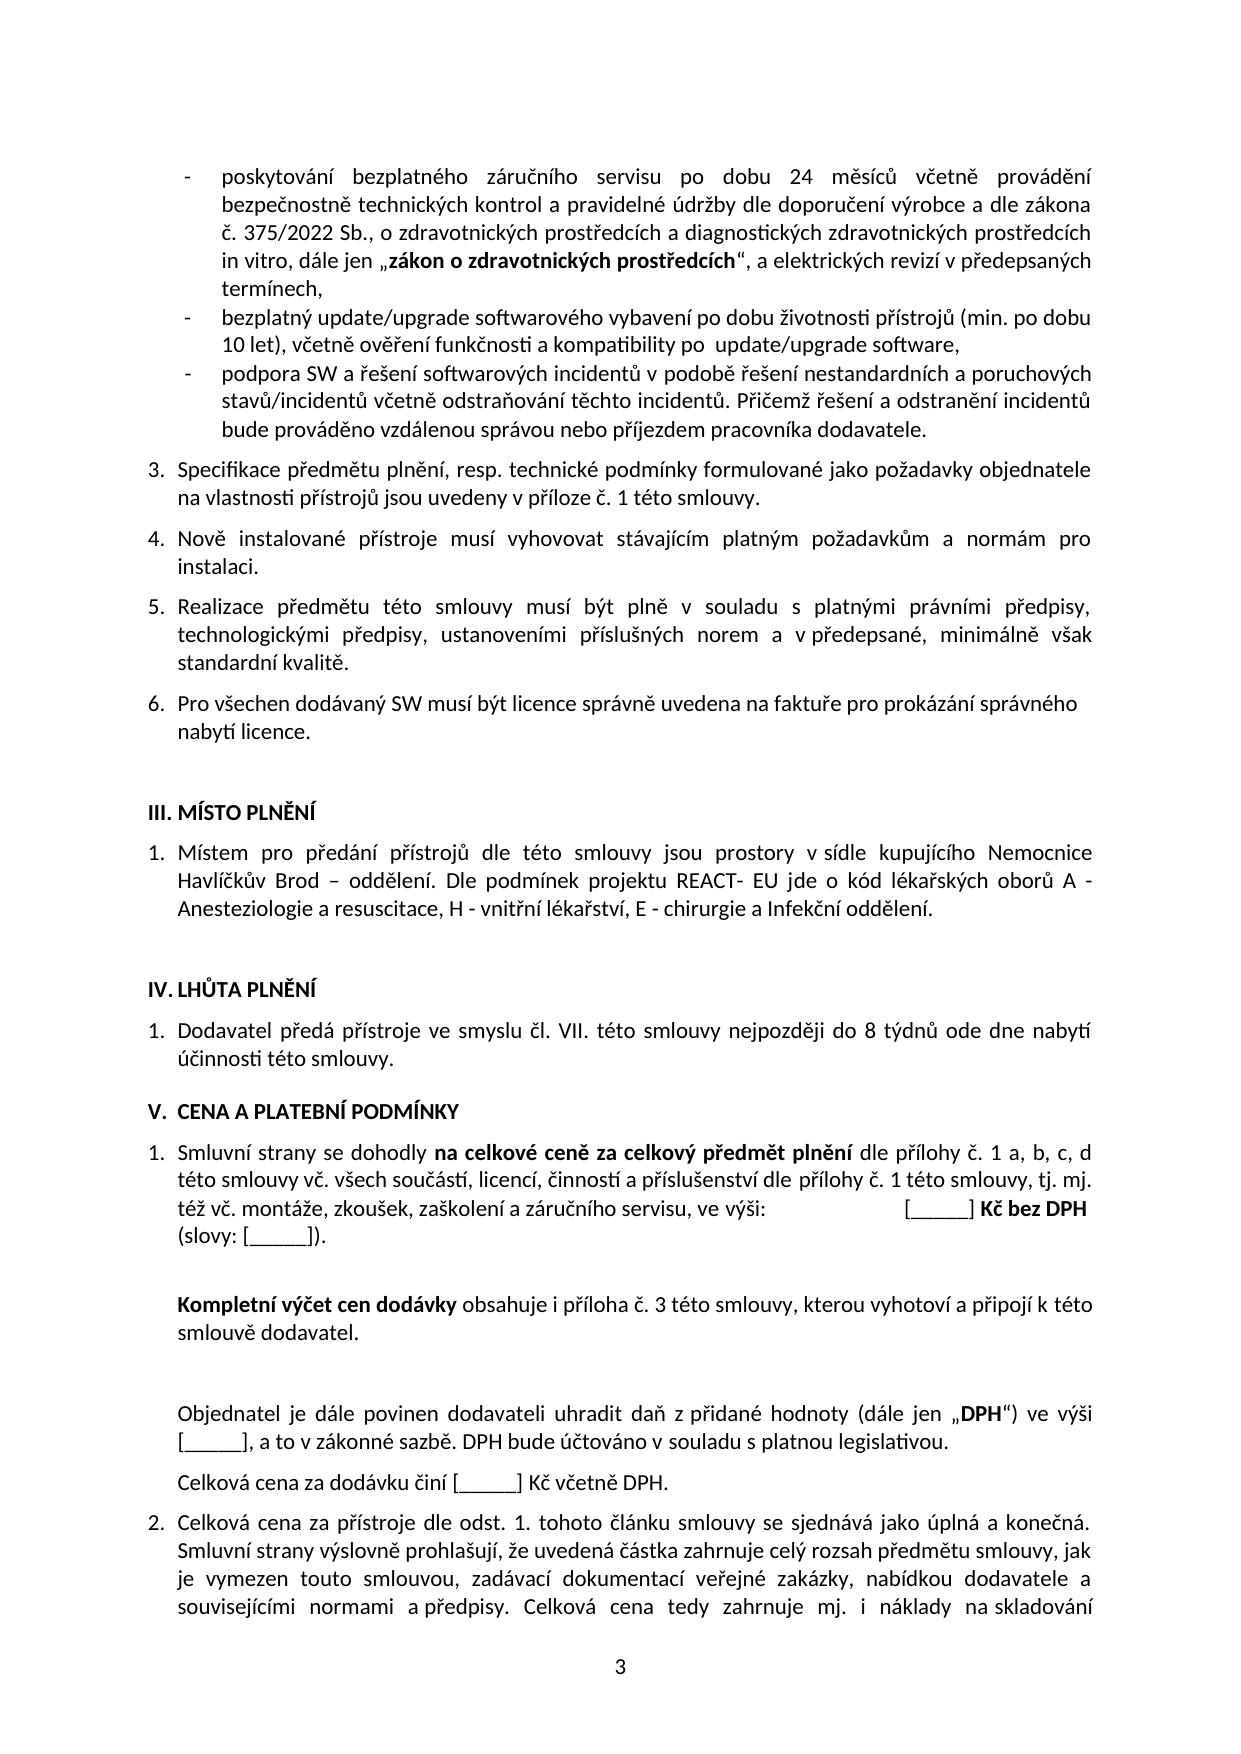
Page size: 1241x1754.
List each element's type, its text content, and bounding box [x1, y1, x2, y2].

list Realizace předmětu této smlouvy musí být plně v souladu s platnými právními předpisy, technologickými předpisy, ustanoveními příslušných norem a v předepsané, minimálně však standardní kvalitě. [148, 592, 1093, 676]
list Místem pro předání přístrojů dle této smlouvy jsou prostory v sídle kupujícího Nemocnice Havlíčkův Brod – oddělení. Dle podmínek projektu REACT- EU jde o kód lékařských oborů A - Anesteziologie a resuscitace, H - vnitřní lékařství, E - chirurgie a Infekční oddělení. [148, 838, 1093, 922]
list MÍSTO PLNĚNÍ [148, 798, 1093, 826]
list CENA A PLATEBNÍ PODMÍNKY [148, 1097, 1093, 1125]
list Dodavatel předá přístroje ve smyslu čl. VII. této smlouvy nejpozději do 8 týdnů ode dne nabytí účinnosti této smlouvy. [148, 1016, 1093, 1072]
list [148, 1508, 1093, 1620]
list bezplatný update/upgrade softwarového vybavení po dobu životnosti přístrojů (min. po dobu 10 let), včetně ověření funkčnosti a kompatibility po update/upgrade software, [184, 303, 1093, 359]
list Kompletní výčet cen dodávky obsahuje i příloha č. 3 této smlouvy, kterou vyhotoví a připojí k této smlouvě dodavatel. [177, 1290, 1093, 1346]
list Nově instalované přístroje musí vyhovovat stávajícím platným požadavkům a normám pro instalaci. [148, 524, 1093, 580]
list LHŮTA PLNĚNÍ [148, 976, 1093, 1003]
list (slovy: ). [177, 1222, 1093, 1250]
list Specifikace předmětu plnění, resp. technické podmínky formulované jako požadavky objednatele na vlastnosti přístrojů jsou uvedeny v příloze č. 1 této smlouvy. [148, 455, 1093, 511]
list Celková cena za dodávku činí Kč včetně DPH. [177, 1468, 1093, 1496]
list podpora SW a řešení softwarových incidentů v podobě řešení nestandardních a poruchových stavů/incidentů včetně odstraňování těchto incidentů. Přičemž řešení a odstranění incidentů bude prováděno vzdálenou správou nebo příjezdem pracovníka dodavatele. [184, 359, 1093, 443]
list Smluvní strany se dohodly na celkové ceně za celkový předmět plnění dle přílohy č. 1 a, b, c, d této smlouvy vč. všech součástí, licencí, činností a příslušenství dle přílohy č. 1 této smlouvy, tj. mj. též vč. montáže, zkoušek, zaškolení a záručního servisu, ve výši: Kč bez DPH, [148, 1138, 1093, 1222]
list Pro všechen dodávaný SW musí být licence správně uvedena na faktuře pro prokázání správného nabytí licence. [148, 689, 1093, 745]
list Objednatel je dále povinen dodavateli uhradit daň z přidané hodnoty (dále jen „DPH“) ve výši , a to v zákonné sazbě. DPH bude účtováno v souladu s platnou legislativou. [177, 1399, 1093, 1455]
list poskytování bezplatného záručního servisu po dobu 24 měsíců včetně provádění bezpečnostně technických kontrol a pravidelné údržby dle doporučení výrobce a dle zákona č. 375/2022 Sb., o zdravotnických prostředcích a diagnostických zdravotnických prostředcích in vitro, dále jen „zákon o zdravotnických prostředcích“, a elektrických revizí v předepsaných termínech, [184, 162, 1093, 303]
